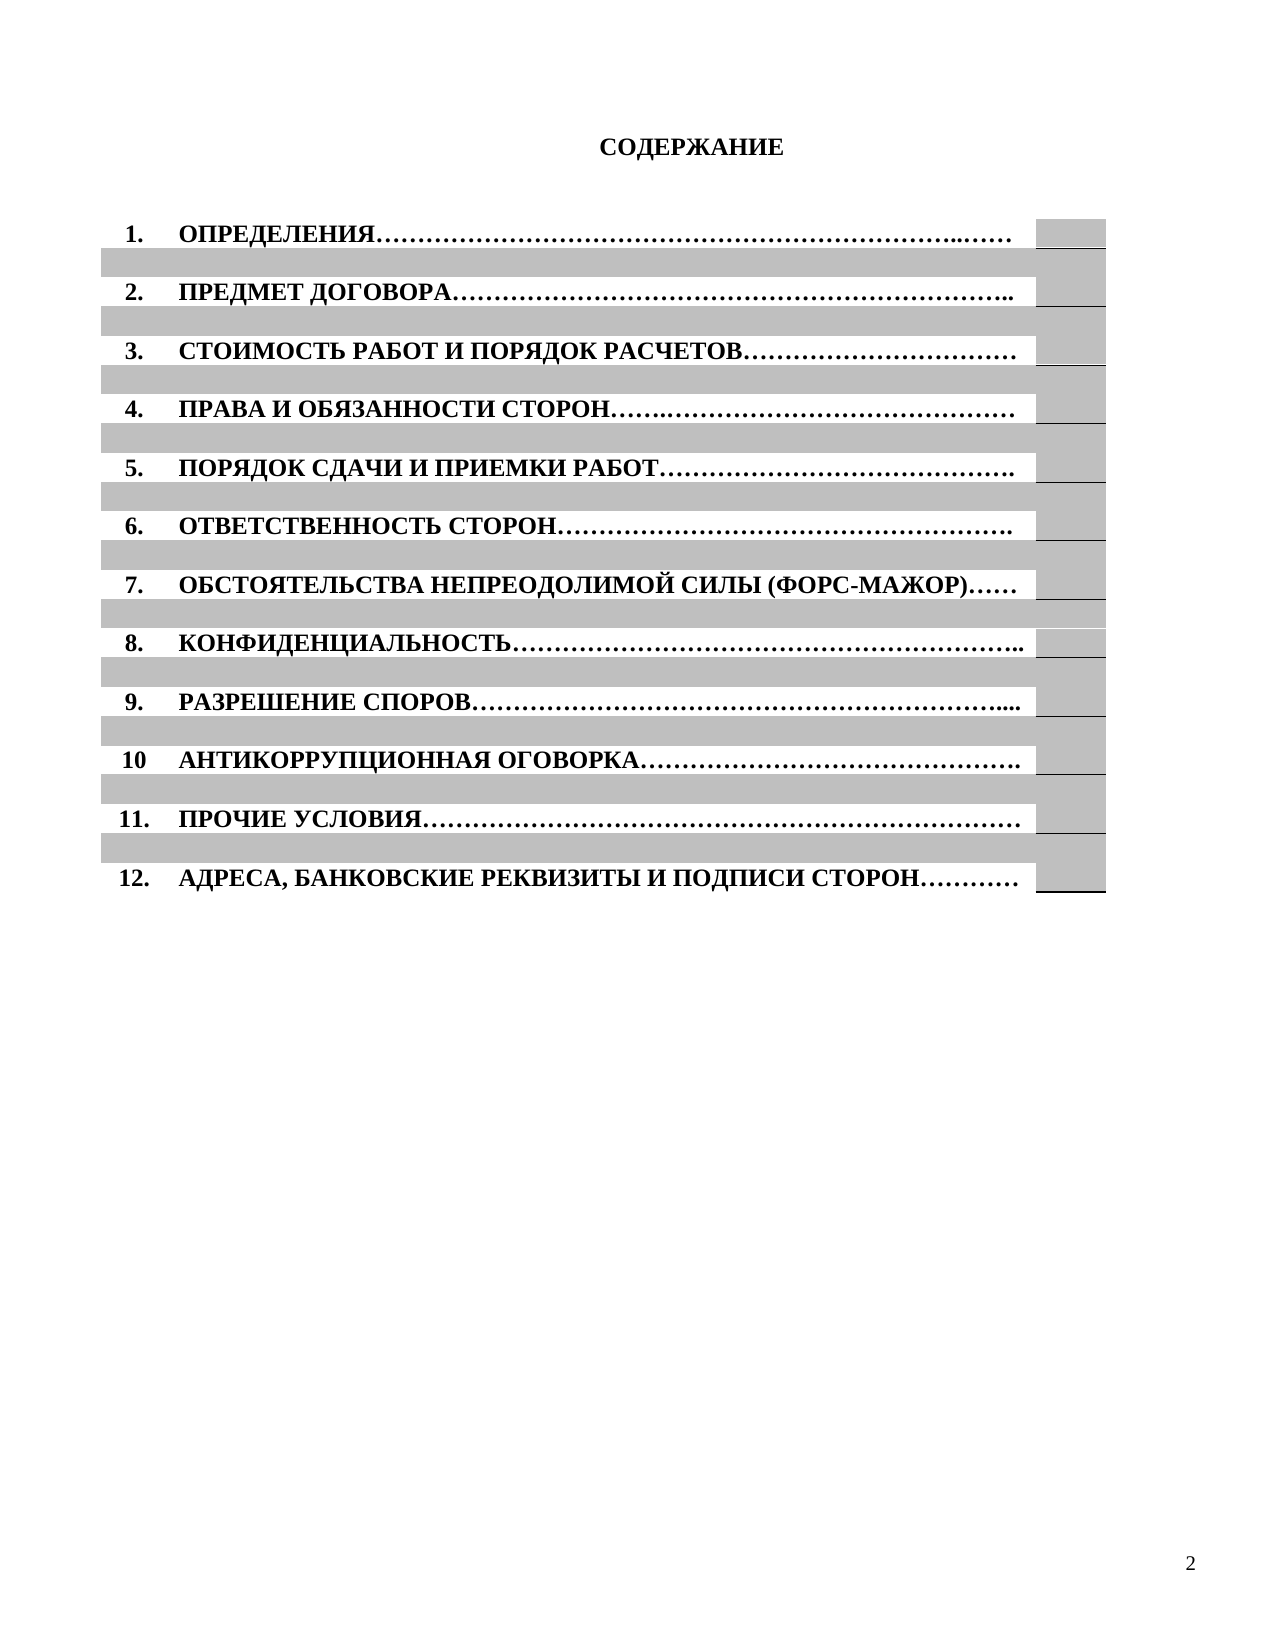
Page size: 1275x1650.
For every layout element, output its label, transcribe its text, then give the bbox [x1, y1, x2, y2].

table_cell СТОИМОСТЬ РАБОТ И ПОРЯДОК РАСЧЕТОВ…………………………… [167, 336, 1036, 364]
table_cell 10 [101, 746, 167, 774]
table_cell [101, 774, 1106, 804]
table_cell ПОРЯДОК СДАЧИ И ПРИЕМКИ РАБОТ……………………………………. [167, 453, 1036, 482]
table_cell 9. [101, 687, 167, 716]
table_cell [101, 716, 1106, 746]
table_cell 8. [101, 629, 167, 657]
table_cell [101, 248, 1106, 277]
table_cell ОБСТОЯТЕЛЬСТВА НЕПРЕОДОЛИМОЙ СИЛЫ (ФОРС-МАЖОР)…… [167, 570, 1036, 599]
text СОДЕРЖАНИЕ [112, 132, 1196, 161]
table_header [1036, 219, 1106, 247]
table_cell [1036, 863, 1106, 891]
table_cell РАЗРЕШЕНИЕ СПОРОВ……………………………………………………….... [167, 687, 1036, 716]
table_cell [101, 306, 1106, 336]
table_cell [1036, 746, 1106, 774]
table_cell [1036, 277, 1106, 306]
table_cell [1036, 394, 1106, 423]
table_header 1. [101, 219, 167, 247]
table_cell [1036, 453, 1106, 482]
table_cell 3. [101, 336, 167, 364]
table_cell [101, 482, 1106, 511]
table_cell 4. [101, 394, 167, 423]
table_cell ПРАВА И ОБЯЗАННОСТИ СТОРОН…….…………………………………… [167, 394, 1036, 423]
table_cell [1036, 687, 1106, 716]
table_cell 2. [101, 277, 167, 306]
table_cell ПРЕДМЕТ ДОГОВОРА………………………………………………………….. [167, 277, 1036, 306]
table_cell [1036, 336, 1106, 364]
table_cell 5. [101, 453, 167, 482]
table_cell [1036, 511, 1106, 540]
table_cell 12. [101, 863, 167, 891]
table_cell [101, 599, 1106, 628]
table_cell [101, 833, 1106, 863]
table_cell 7. [101, 570, 167, 599]
table_cell [101, 657, 1106, 687]
table_cell ОТВЕТСТВЕННОСТЬ СТОРОН………………………………………………. [167, 511, 1036, 540]
table_cell [101, 423, 1106, 453]
table_cell [1036, 629, 1106, 657]
table_cell [1036, 570, 1106, 599]
table_cell [101, 540, 1106, 570]
table_cell АНТИКОРРУПЦИОННАЯ ОГОВОРКА………………………………………. [167, 746, 1036, 774]
table_cell 6. [101, 511, 167, 540]
table_cell [1036, 804, 1106, 833]
table_cell КОНФИДЕНЦИАЛЬНОСТЬ…………………………………………………….. [167, 629, 1036, 657]
table_header ОПРЕДЕЛЕНИЯ……………………………………………………………..…… [167, 219, 1036, 247]
table_cell АДРЕСА, БАНКОВСКИЕ РЕКВИЗИТЫ И ПОДПИСИ СТОРОН………… [167, 863, 1036, 891]
table_cell 11. [101, 804, 167, 833]
table_cell ПРОЧИЕ УСЛОВИЯ……………………………………………………………… [167, 804, 1036, 833]
table_cell [101, 365, 1106, 394]
